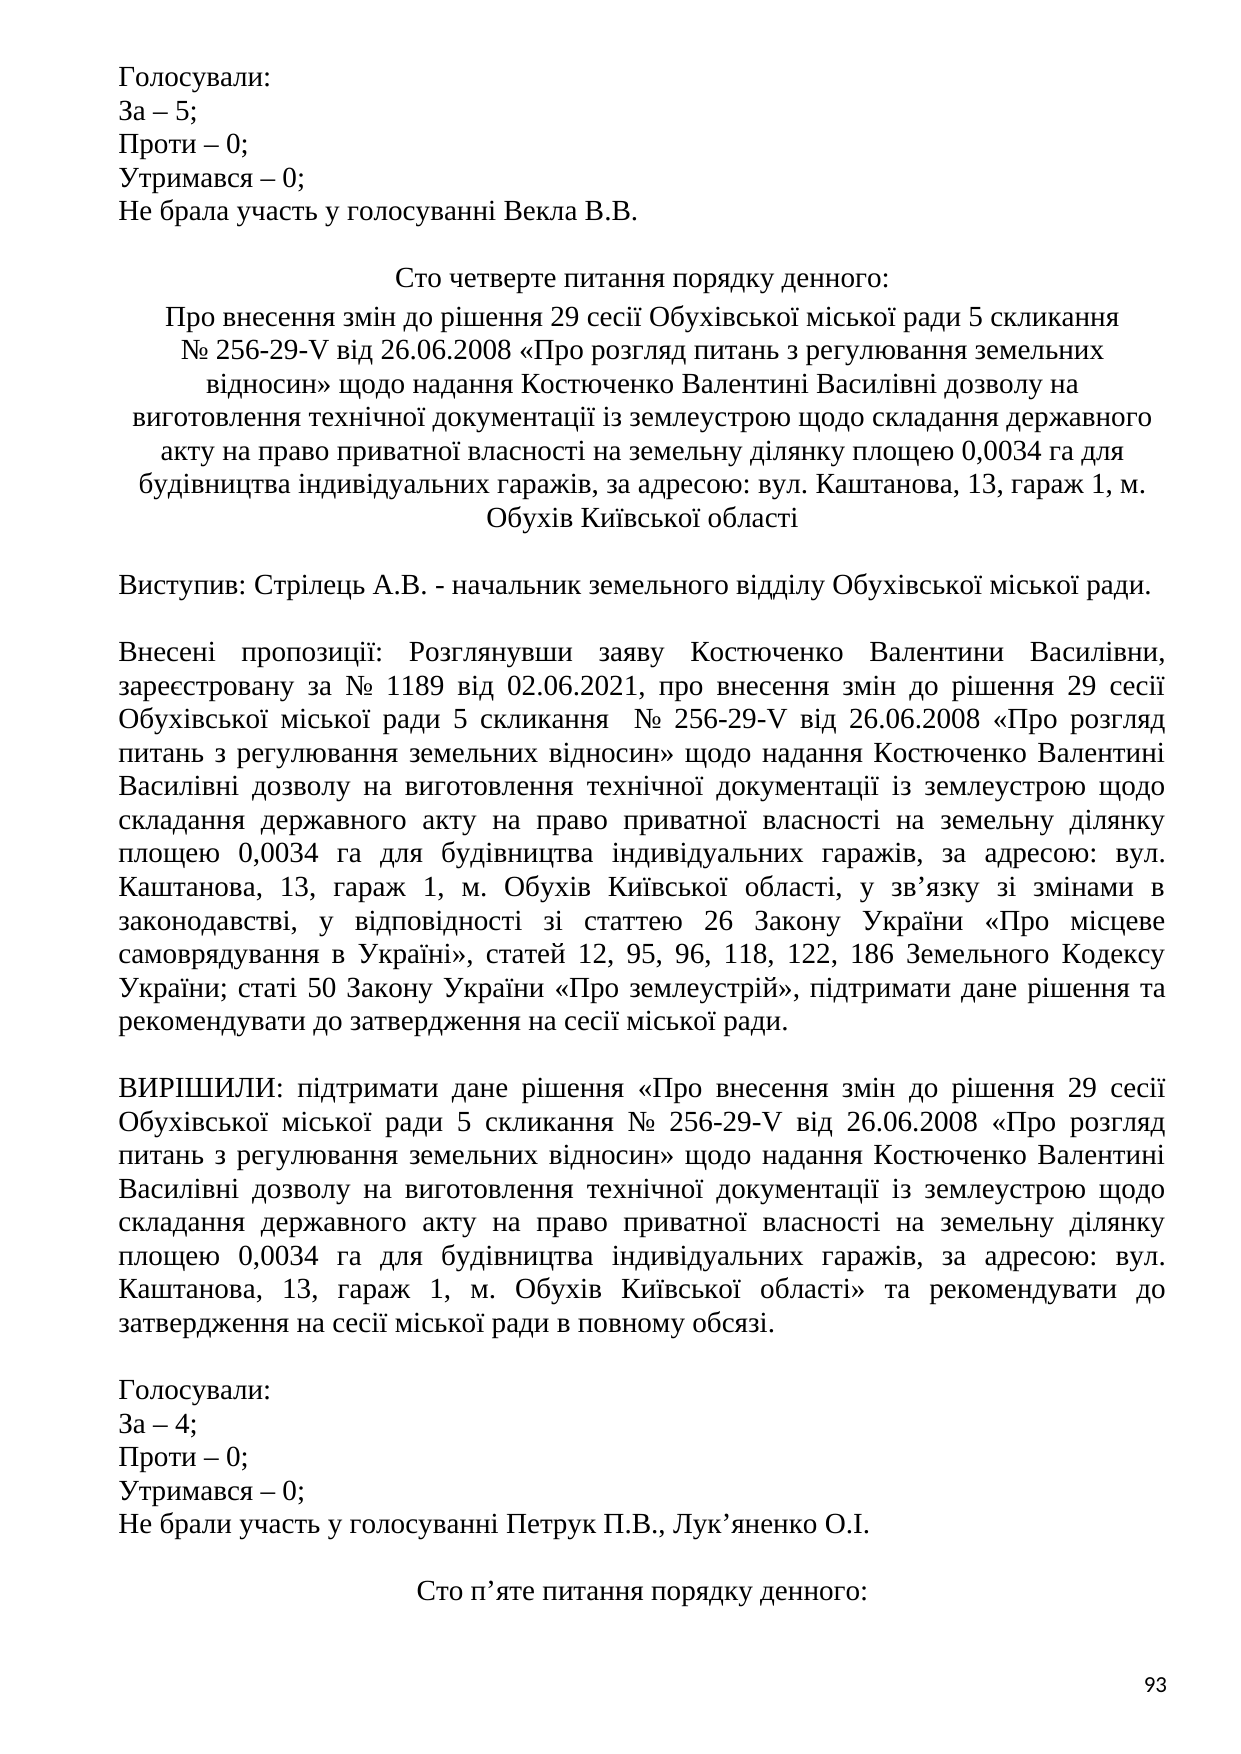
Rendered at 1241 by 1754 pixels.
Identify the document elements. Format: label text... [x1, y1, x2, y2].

text Виступив: Стрілець А.В. - начальник земельного відділу Обухівської міської ради. [118, 567, 1167, 601]
text Не брали участь у голосуванні Петрук П.В., Лук’яненко О.І. [118, 1506, 1167, 1540]
text Голосували: [118, 59, 1167, 93]
text Голосували: [118, 1372, 1167, 1406]
text Проти – 0; [118, 126, 1167, 160]
text Сто четверте питання порядку денного: [118, 260, 1167, 294]
text За – 5; [118, 93, 1167, 126]
list Внесені пропозиції: Розглянувши заяву Костюченко Валентини Василівни, зареєстровану за № 1189 від 02.06.2021, про внесення змін до рішення 29 сесії Обухівської міської ради 5 скликання № 256-29-V від 26.06.2008 «Про розгляд питань з регулювання земельних відносин» щодо надання Костюченко Валентині Василівні дозволу на виготовлення технічної документації із землеустрою щодо складання державного акту на право приватної власності на земельну ділянку площею 0,0034 га для будівництва індивідуальних гаражів, за адресою: вул. Каштанова, 13, гараж 1, м. Обухів Київської області, у зв’язку зі змінами в законодавстві, у відповідності зі статтею 26 Закону України «Про місцеве самоврядування в Україні», статей 12, 95, 96, 118, 122, 186 Земельного Кодексу України; статі 50 Закону України «Про землеустрій», підтримати дане рішення та рекомендувати до затвердження на сесії міської ради. [118, 634, 1167, 1037]
text Про внесення змін до рішення 29 сесії Обухівської міської ради 5 скликання [118, 299, 1167, 332]
text ВИРІШИЛИ: підтримати дане рішення «Про внесення змін до рішення 29 сесії Обухівської міської ради 5 скликання № 256-29-V від 26.06.2008 «Про розгляд питань з регулювання земельних відносин» щодо надання Костюченко Валентині Василівні дозволу на виготовлення технічної документації із землеустрою щодо складання державного акту на право приватної власності на земельну ділянку площею 0,0034 га для будівництва індивідуальних гаражів, за адресою: вул. Каштанова, 13, гараж 1, м. Обухів Київської області» та рекомендувати до затвердження на сесії міської ради в повному обсязі. [118, 1070, 1167, 1339]
text Проти – 0; [118, 1439, 1167, 1473]
text № 256-29-V від 26.06.2008 «Про розгляд питань з регулювання земельних відносин» щодо надання Костюченко Валентині Василівні дозволу на виготовлення технічної документації із землеустрою щодо складання державного акту на право приватної власності на земельну ділянку площею 0,0034 га для будівництва індивідуальних гаражів, за адресою: вул. Каштанова, 13, гараж 1, м. Обухів Київської області [118, 332, 1167, 534]
text Сто п’яте питання порядку денного: [118, 1573, 1167, 1607]
text За – 4; [118, 1406, 1167, 1439]
text Утримався – 0; [118, 1473, 1167, 1506]
text Не брала участь у голосуванні Векла В.В. [118, 193, 1167, 227]
text Утримався – 0; [118, 160, 1167, 193]
